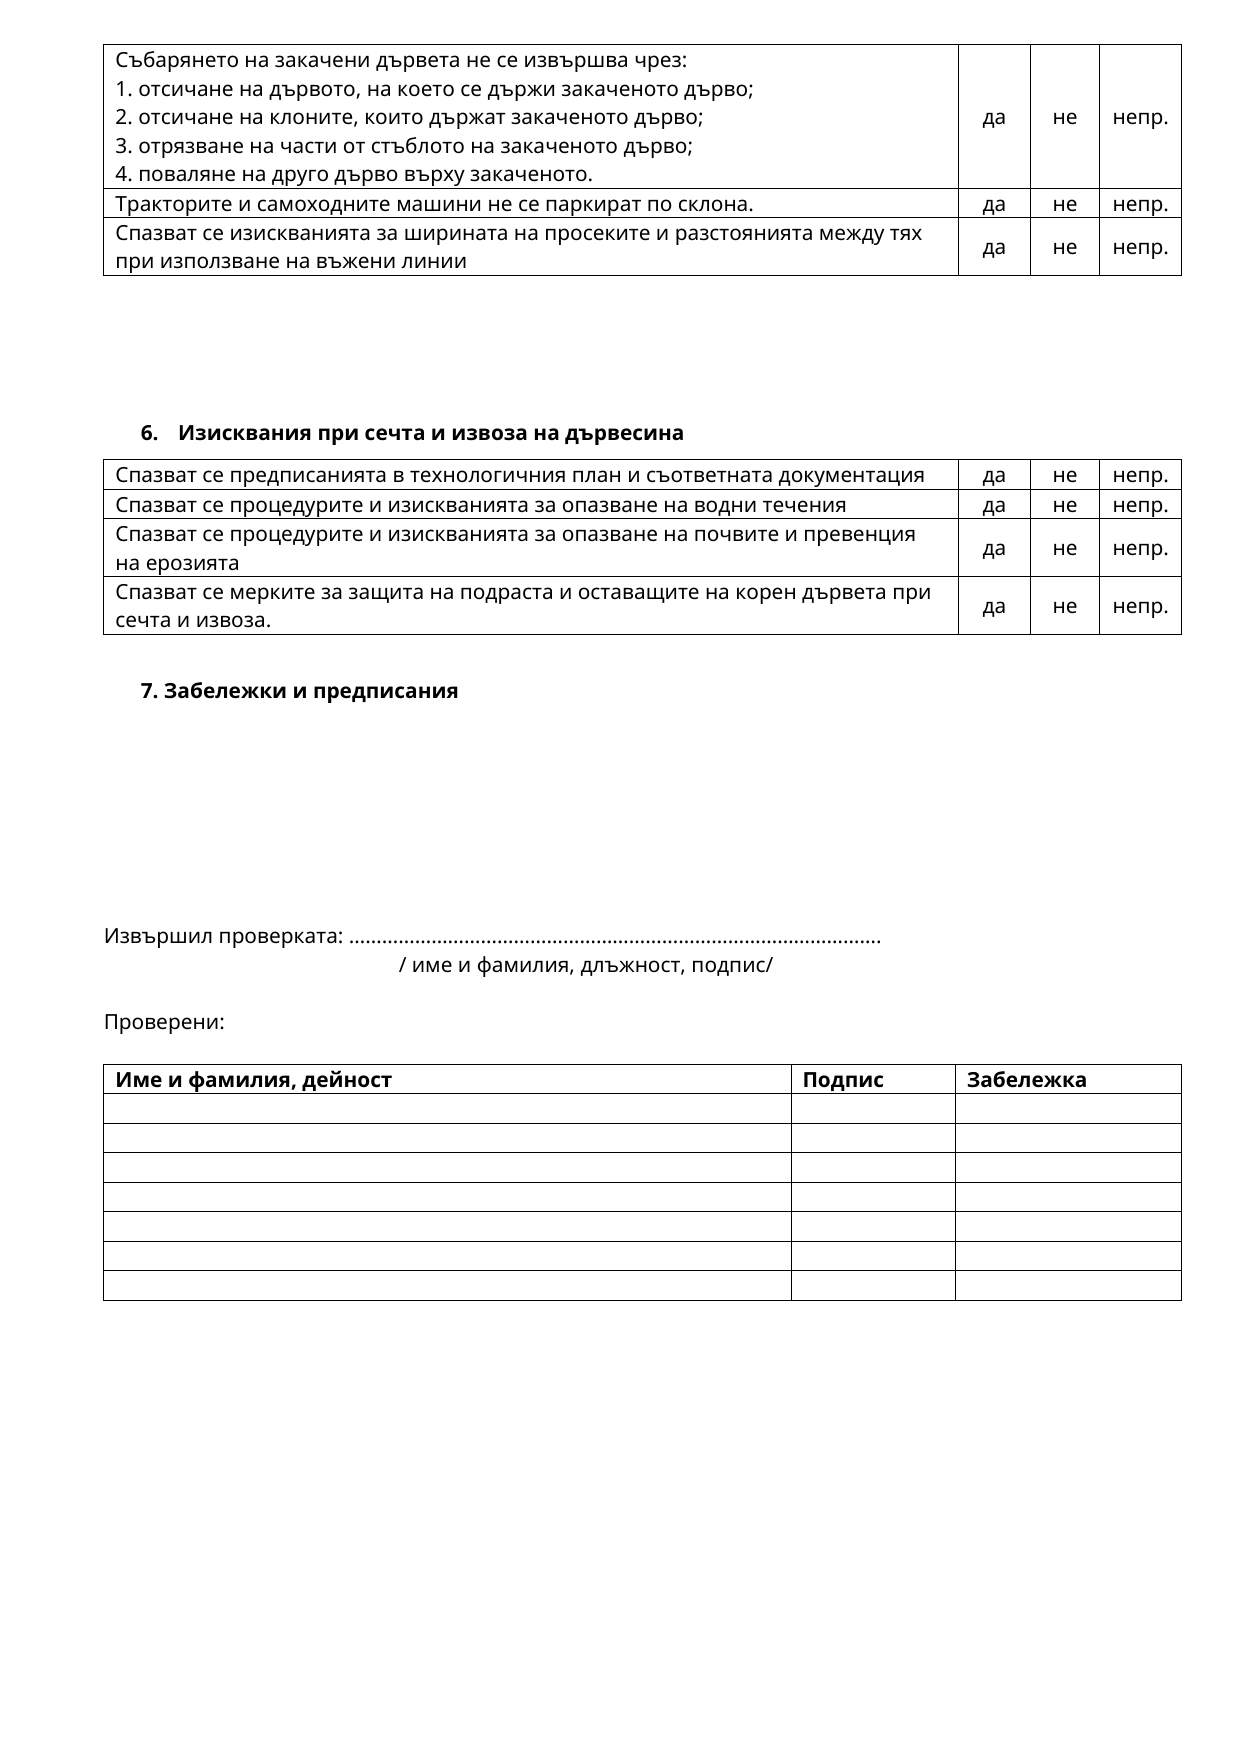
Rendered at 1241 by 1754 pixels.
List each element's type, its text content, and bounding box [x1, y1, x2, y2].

table_cell непр. [1100, 577, 1181, 634]
table_cell [956, 1094, 1181, 1123]
table_cell да [959, 577, 1030, 634]
table_cell не [1031, 189, 1099, 217]
table_cell [956, 1153, 1181, 1182]
table_cell [104, 1183, 791, 1211]
table_cell [956, 1124, 1181, 1152]
table_cell непр. [1100, 45, 1181, 188]
text 7. Забележки и предписания [141, 676, 1181, 704]
table_cell да [959, 490, 1030, 518]
list Изисквания при сечта и извоза на дървесина [141, 418, 1181, 447]
table_cell непр. [1100, 218, 1181, 275]
table_cell непр. [1100, 490, 1181, 518]
table_cell Тракторите и самоходните машини не се паркират по склона. [104, 189, 958, 217]
table_cell да [959, 45, 1030, 188]
table_header Спазват се предписанията в технологичния план и съответната документация [104, 460, 958, 489]
table_cell Спазват се процедурите и изискванията за опазване на водни течения [104, 490, 958, 518]
table_cell [956, 1212, 1181, 1241]
table_cell не [1031, 577, 1099, 634]
table_cell [792, 1271, 955, 1300]
text Проверени: [103, 1007, 1181, 1035]
table_header не [1031, 460, 1099, 489]
table_header Забележка [956, 1065, 1181, 1093]
table_cell не [1031, 218, 1099, 275]
table_header Име и фамилия, дейност [104, 1065, 791, 1093]
table_cell [792, 1094, 955, 1123]
table_cell [104, 1242, 791, 1270]
table_cell Спазват се мерките за защита на подраста и оставащите на корен дървета при сечта и извоза. [104, 577, 958, 634]
table_cell непр. [1100, 189, 1181, 217]
table_cell [792, 1212, 955, 1241]
table_cell да [959, 519, 1030, 576]
table_cell не [1031, 490, 1099, 518]
table_header Подпис [792, 1065, 955, 1093]
table_cell Спазват се процедурите и изискванията за опазване на почвите и превенция на ерозията [104, 519, 958, 576]
table_header непр. [1100, 460, 1181, 489]
text / име и фамилия, длъжност, подпис/ [325, 950, 1181, 978]
table_cell [956, 1242, 1181, 1270]
table_cell не [1031, 45, 1099, 188]
table_cell [104, 1094, 791, 1123]
table_cell [104, 1212, 791, 1241]
table_cell [104, 1124, 791, 1152]
table_cell [792, 1242, 955, 1270]
table_cell [104, 1153, 791, 1182]
table_cell не [1031, 519, 1099, 576]
table_cell [956, 1271, 1181, 1300]
table_cell [104, 1271, 791, 1300]
table_cell [956, 1183, 1181, 1211]
table_cell Събарянето на закачени дървета не се извършва чрез: 1. отсичане на дървото, на което се държи закаченото дърво; 2. отсичане на клоните, които държат закаченото дърво; 3. отрязване на части от стъблото на закаченото дърво; 4. поваляне на друго дърво върху закаченото. [104, 45, 958, 188]
table_cell непр. [1100, 519, 1181, 576]
table_cell [792, 1183, 955, 1211]
table_cell Спазват се изискванията за ширината на просеките и разстоянията между тях при използване на въжени линии [104, 218, 958, 275]
table_cell да [959, 189, 1030, 217]
table_cell [792, 1124, 955, 1152]
table_header да [959, 460, 1030, 489]
table_cell [792, 1153, 955, 1182]
text Извършил проверката: ……………………………………………………………………………………. [103, 922, 1181, 950]
table_cell да [959, 218, 1030, 275]
